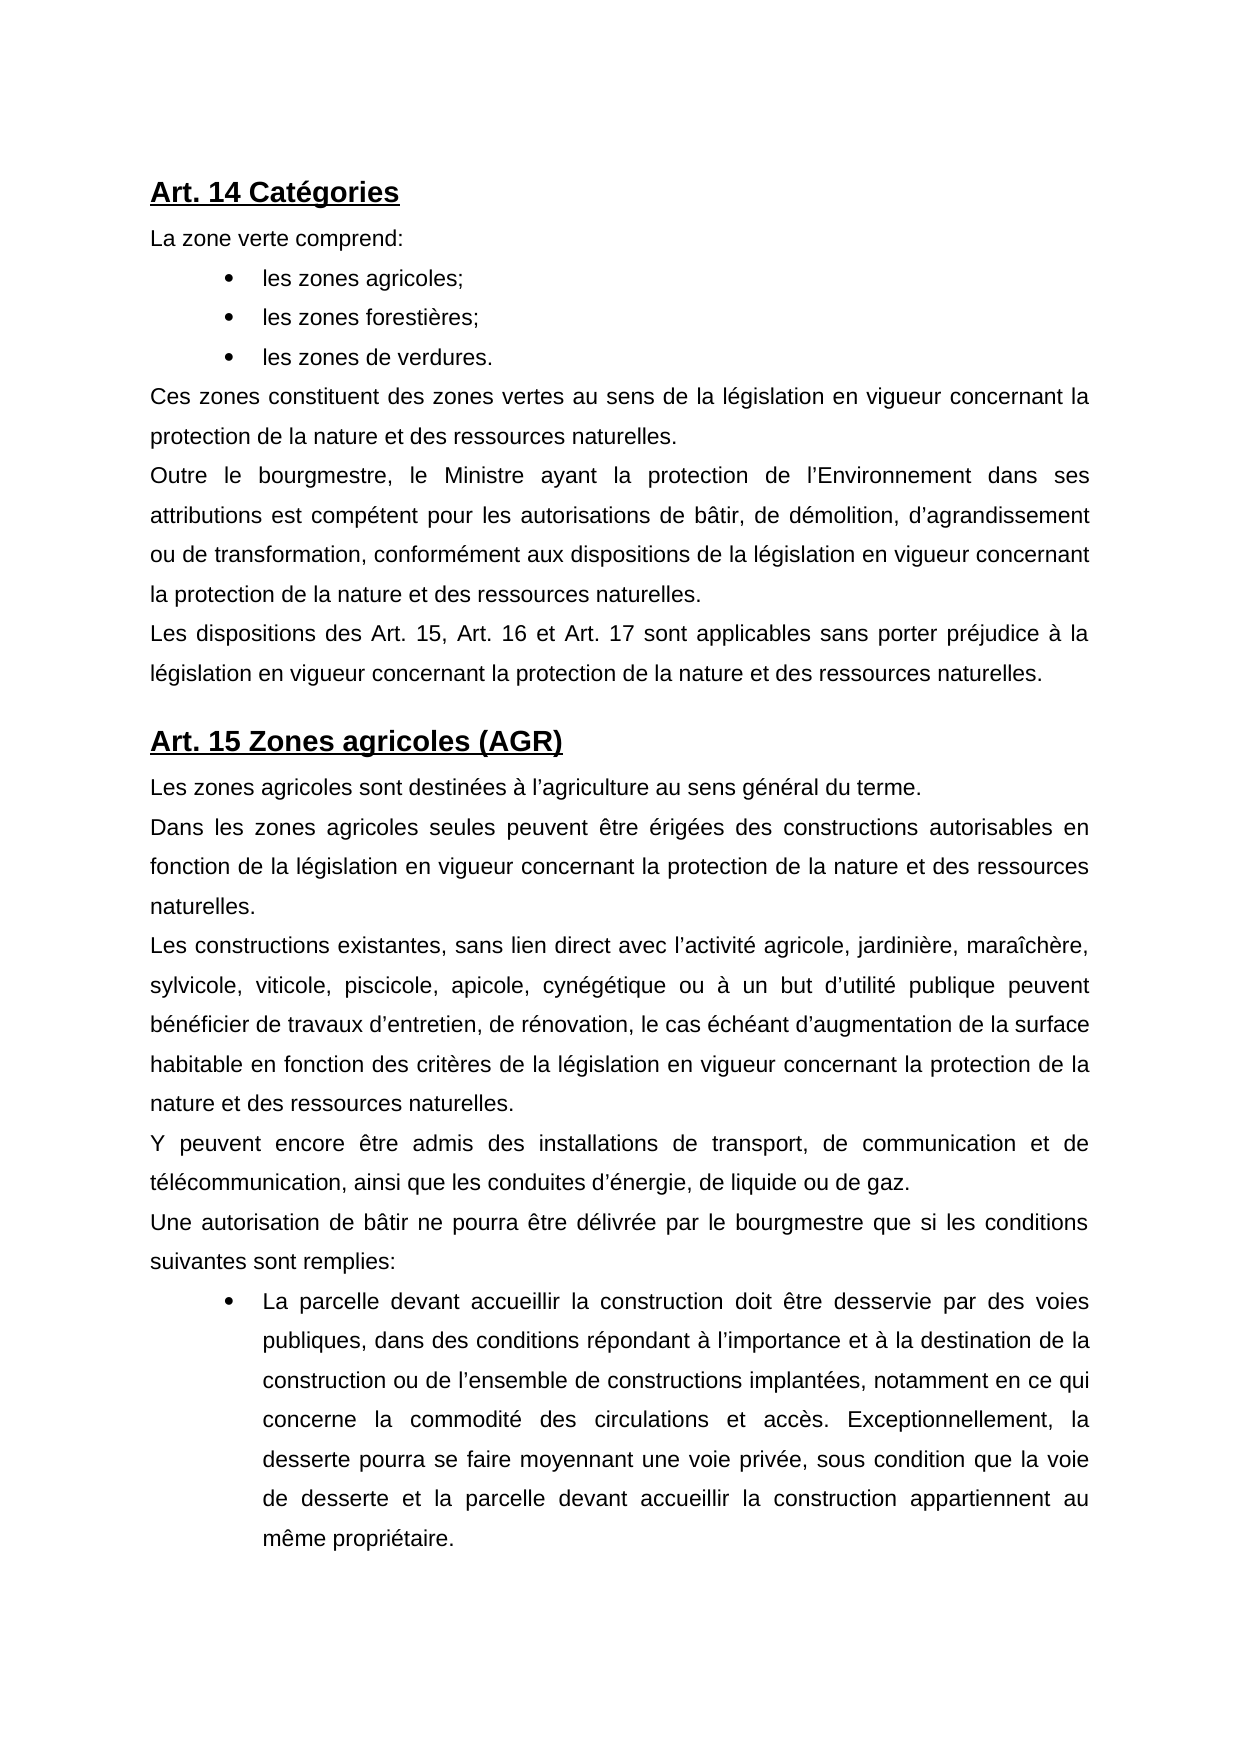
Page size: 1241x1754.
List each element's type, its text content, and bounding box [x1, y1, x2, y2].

text Ces zones constituent des zones vertes au sens de la législation en vigueur concernant la protection de la nature et des ressources naturelles. [150, 383, 1090, 449]
text Les dispositions des Art. 15, Art. 16 et Art. 17 sont applicables sans porter préjudice à la législation en vigueur concernant la protection de la nature et des ressources naturelles. [150, 620, 1090, 686]
text Outre le bourgmestre, le Ministre ayant la protection de l’Environnement dans ses attributions est compétent pour les autorisations de bâtir, de démolition, d’agrandissement ou de transformation, conformément aux dispositions de la législation en vigueur concernant la protection de la nature et des ressources naturelles. [150, 462, 1090, 607]
text Y peuvent encore être admis des installations de transport, de communication et de télécommunication, ainsi que les conduites d’énergie, de liquide ou de gaz. [150, 1130, 1090, 1196]
list La parcelle devant accueillir la construction doit être desservie par des voies publiques, dans des conditions répondant à l’importance et à la destination de la construction ou de l’ensemble de constructions implantées, notamment en ce qui concerne la commodité des circulations et accès. Exceptionnellement, la desserte pourra se faire moyennant une voie privée, sous condition que la voie de desserte et la parcelle devant accueillir la construction appartiennent au même propriétaire. [225, 1288, 1090, 1551]
text Une autorisation de bâtir ne pourra être délivrée par le bourgmestre que si les conditions suivantes sont remplies: [150, 1209, 1090, 1274]
subtitle Art. 15 Zones agricoles (AGR) [150, 724, 1090, 758]
list les zones forestières; [225, 304, 1090, 331]
text La zone verte comprend: [150, 225, 1090, 252]
text Les zones agricoles sont destinées à l’agriculture au sens général du terme. [150, 774, 1090, 801]
subtitle Art. 14 Catégories [150, 175, 1090, 208]
text Dans les zones agricoles seules peuvent être érigées des constructions autorisables en fonction de la législation en vigueur concernant la protection de la nature et des ressources naturelles. [150, 814, 1090, 919]
list les zones de verdures. [225, 344, 1090, 370]
text Les constructions existantes, sans lien direct avec l’activité agricole, jardinière, maraîchère, sylvicole, viticole, piscicole, apicole, cynégétique ou à un but d’utilité publique peuvent bénéficier de travaux d’entretien, de rénovation, le cas échéant d’augmentation de la surface habitable en fonction des critères de la législation en vigueur concernant la protection de la nature et des ressources naturelles. [150, 932, 1090, 1117]
list les zones agricoles; [225, 265, 1090, 291]
